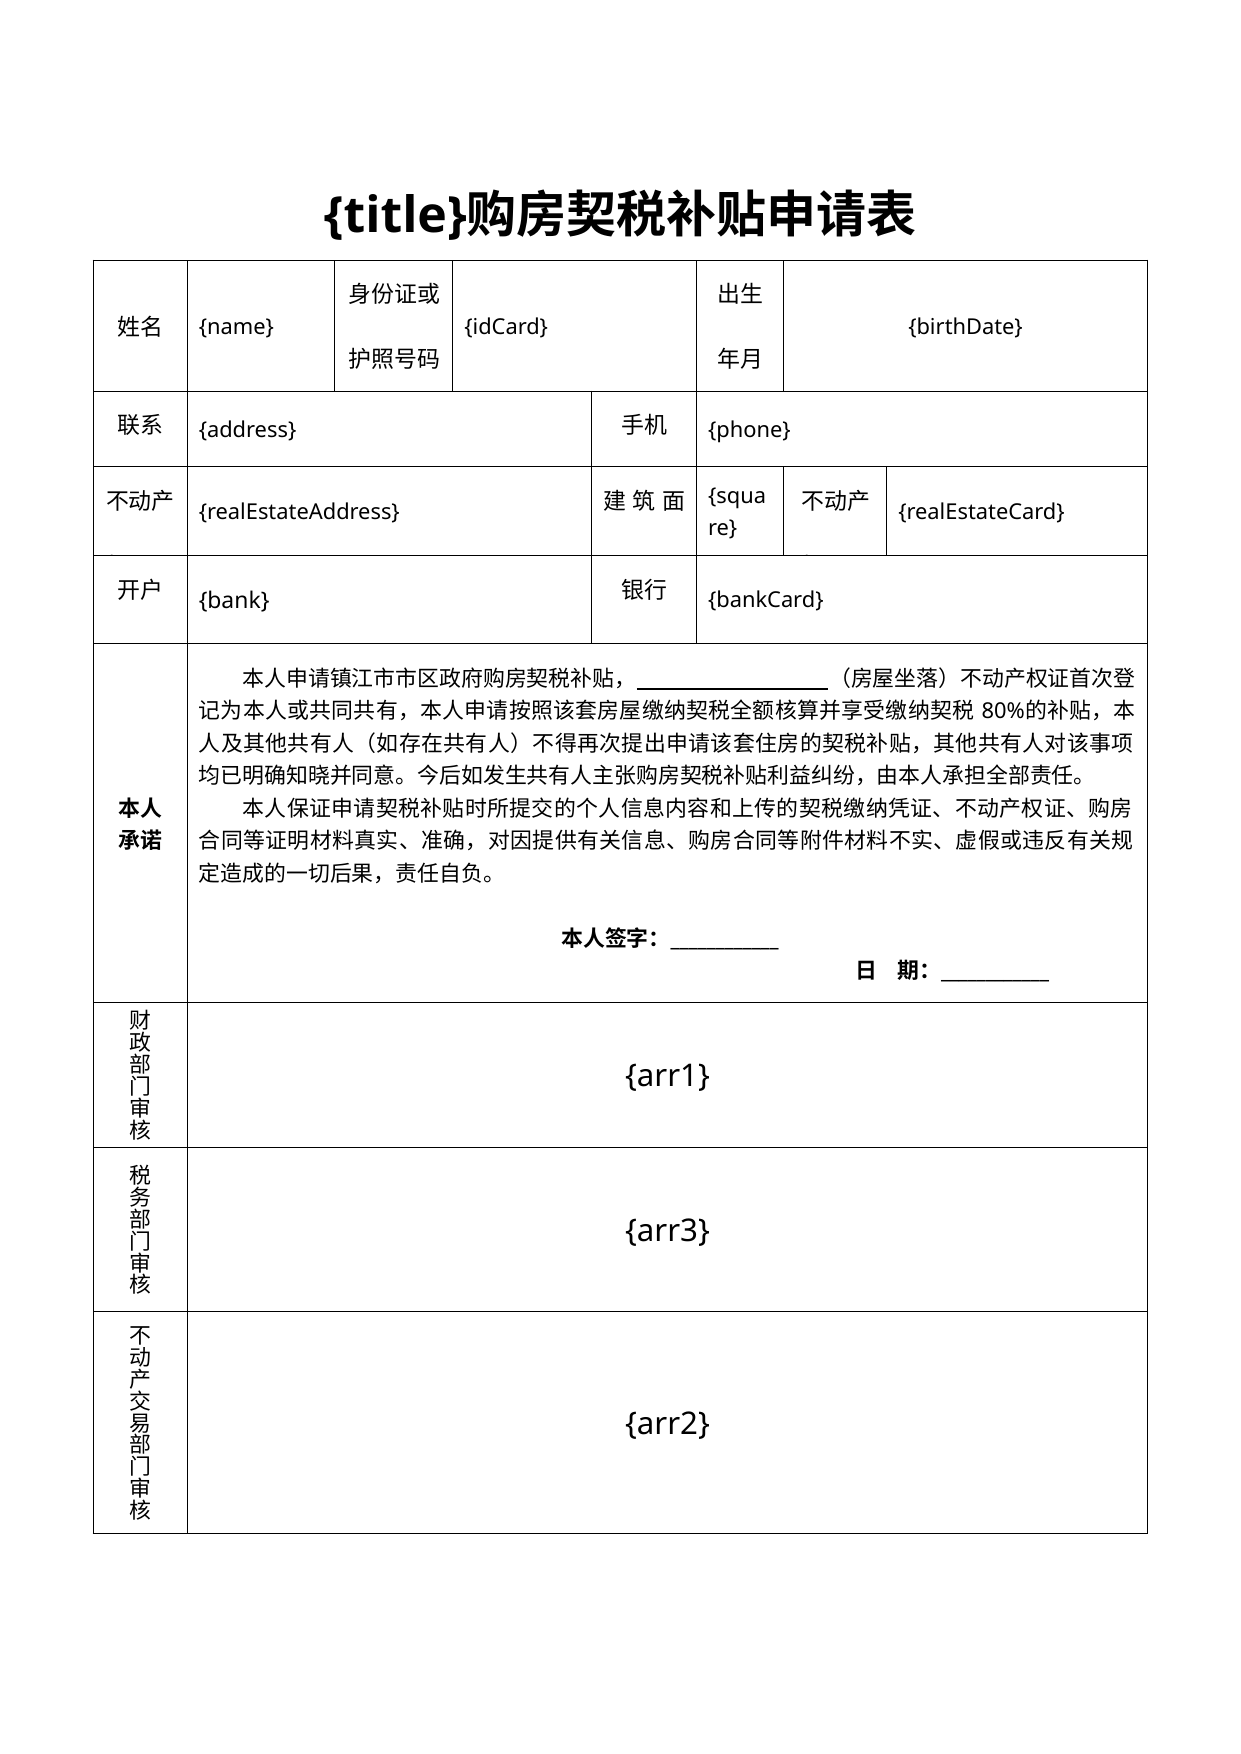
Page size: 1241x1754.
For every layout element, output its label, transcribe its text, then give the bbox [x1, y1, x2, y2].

table_cell 不动产交易部门审核 [94, 1312, 187, 1533]
table_header {idCard} [453, 261, 696, 391]
table_cell 银行 卡号 [592, 556, 696, 643]
table_cell {realEstateAddress} [188, 467, 591, 554]
table_cell 不动产权证坐落地址 [94, 467, 187, 554]
table_cell 本人 承诺 [94, 644, 187, 1002]
table_header 姓名 [94, 261, 187, 391]
table_cell {bankCard} [697, 556, 1147, 643]
table_cell 本人申请镇江市市区政府购房契税补贴， （房屋坐落）不动产权证首次登记为本人或共同共有，本人申请按照该套房屋缴纳契税全额核算并享受缴纳契税80%的补贴，本人及其他共有人（如存在共有人）不得再次提出申请该套住房的契税补贴，其他共有人对该事项均已明确知晓并同意。今后如发生共有人主张购房契税补贴利益纠纷，由本人承担全部责任。 本人保证申请契税补贴时所提交的个人信息内容和上传的契税缴纳凭证、不动产权证、购房合同等证明材料真实、准确，对因提供有关信息、购房合同等附件材料不实、虚假或违反有关规定造成的一切后果，责任自负。 本人签字：____________ 日 期：____________ [188, 644, 1147, 1002]
table_header {birthDate} [784, 261, 1147, 391]
table_cell 财政部门审核 [94, 1003, 187, 1147]
table_header {name} [188, 261, 334, 391]
table_cell 税务部门审核 [94, 1148, 187, 1311]
table_cell 开户 银行 [94, 556, 187, 643]
table_cell {bank} [188, 556, 591, 643]
table_cell {address} [188, 392, 591, 466]
table_header 出生 年月 [697, 261, 783, 391]
table_cell 建筑面积（㎡） [592, 467, 696, 554]
table_cell 不动产 权证号 [784, 467, 886, 554]
table_cell 联系 地址 [94, 392, 187, 466]
table_cell {square} [697, 467, 783, 554]
table_cell 手机 号码 [592, 392, 696, 466]
table_cell {arr1} [188, 1003, 1147, 1147]
table_cell {phone} [697, 392, 1147, 466]
table_cell {arr3} [188, 1148, 1147, 1311]
text {title}购房契税补贴申请表 [187, 162, 1053, 259]
table_cell {realEstateCard} [887, 467, 1147, 554]
table_cell {arr2} [188, 1312, 1147, 1533]
table_header 身份证或 护照号码 [335, 261, 452, 391]
